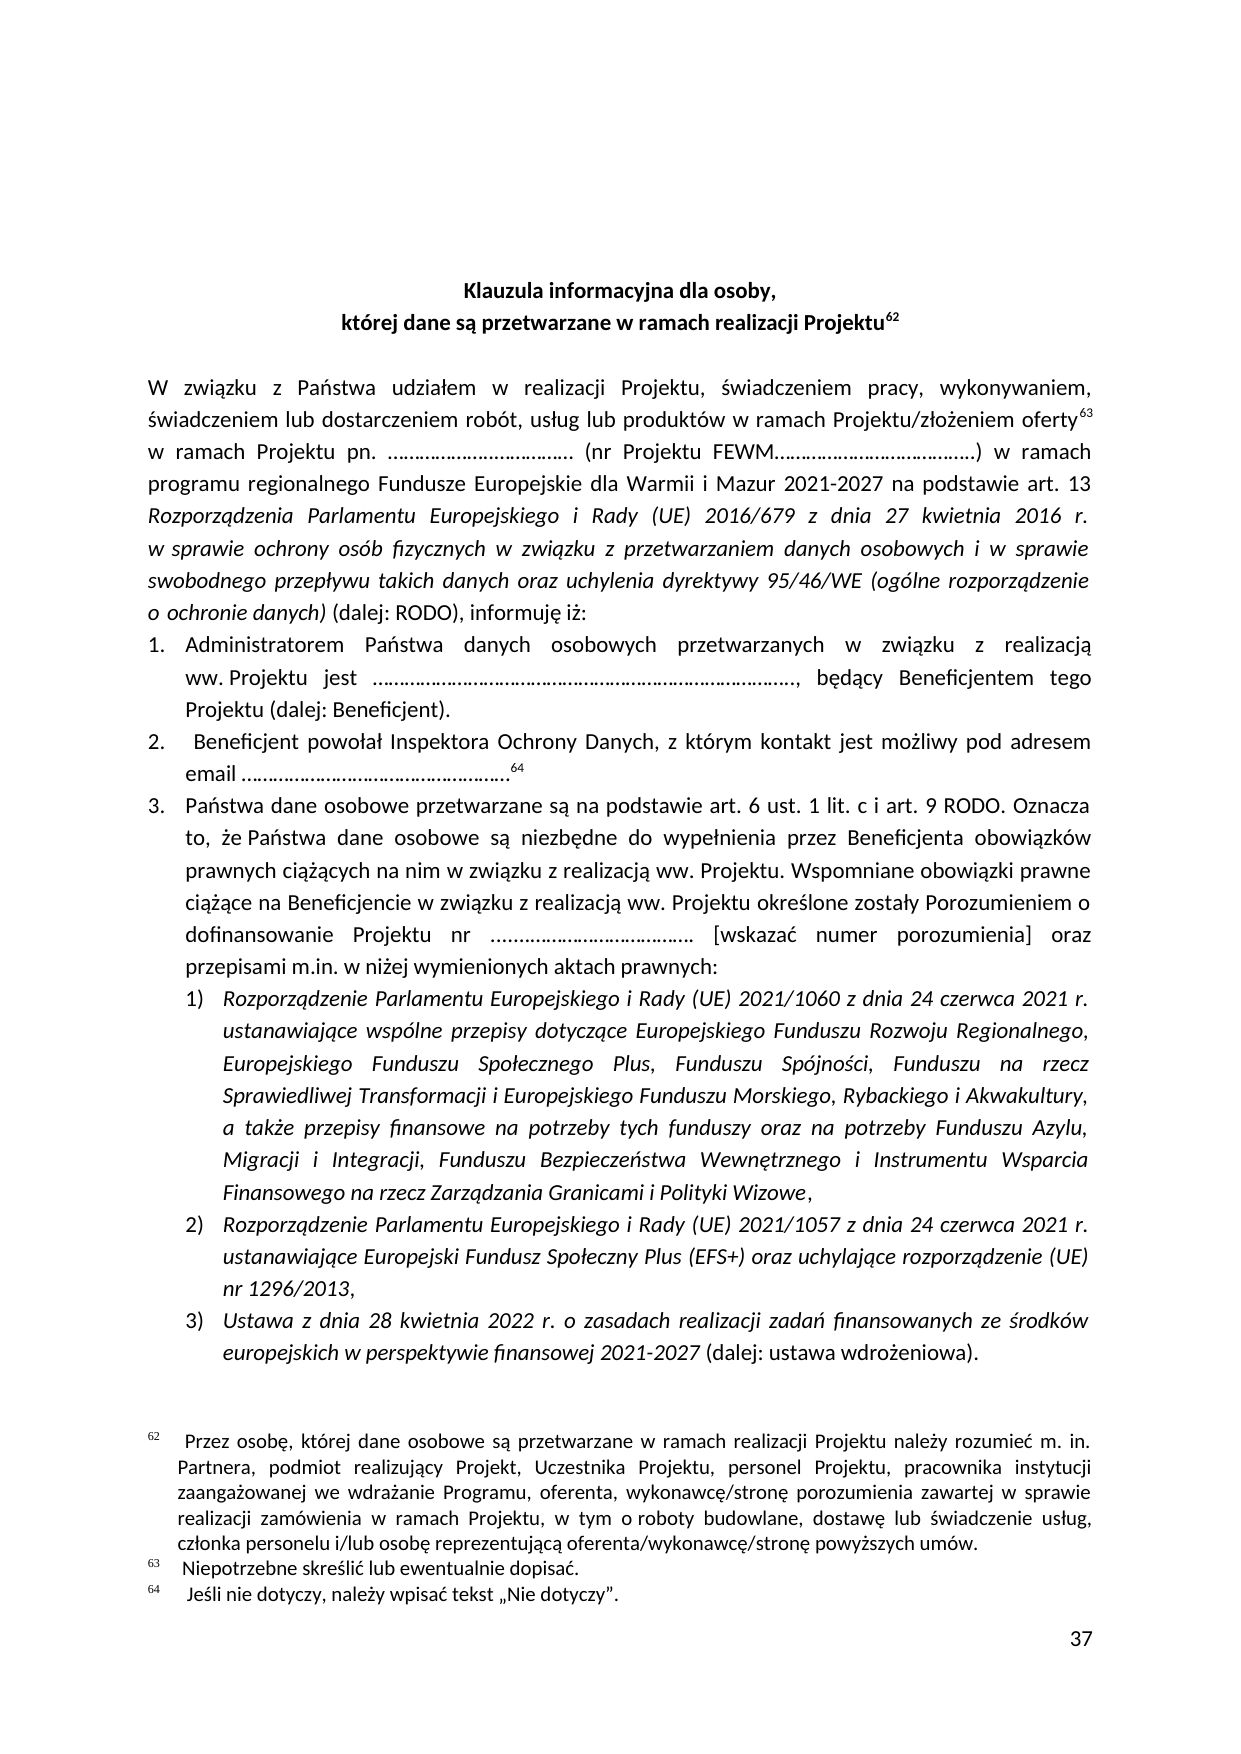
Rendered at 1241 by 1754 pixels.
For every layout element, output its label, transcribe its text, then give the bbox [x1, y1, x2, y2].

list Państwa dane osobowe przetwarzane są na podstawie art. 6 ust. 1 lit. c i art. 9 RODO. Oznacza to, że Państwa dane osobowe są niezbędne do wypełnienia przez Beneficjenta obowiązków prawnych ciążących na nim w związku z realizacją ww. Projektu. Wspomniane obowiązki prawne ciążące na Beneficjencie w związku z realizacją ww. Projektu określone zostały Porozumieniem o dofinansowanie Projektu nr .......…………………………. [wskazać numer porozumienia] oraz przepisami m.in. w niżej wymienionych aktach prawnych: [148, 791, 1093, 980]
text W związku z Państwa udziałem w realizacji Projektu, świadczeniem pracy, wykonywaniem, świadczeniem lub dostarczeniem robót, usług lub produktów w ramach Projektu/złożeniem oferty w ramach Projektu pn. ………………..…………… (nr Projektu FEWM………………………………..) w ramach programu regionalnego Fundusze Europejskie dla Warmii i Mazur 2021-2027 na podstawie art. 13 Rozporządzenia Parlamentu Europejskiego i Rady (UE) 2016/679 z dnia 27 kwietnia 2016 r. w sprawie ochrony osób fizycznych w związku z przetwarzaniem danych osobowych i w sprawie swobodnego przepływu takich danych oraz uchylenia dyrektywy 95/46/WE (ogólne rozporządzenie o ochronie danych) (dalej: RODO), informuję iż: [148, 373, 1093, 626]
list Beneficjent powołał Inspektora Ochrony Danych, z którym kontakt jest możliwy pod adresem email …………………………………………… [148, 727, 1093, 787]
text Rozporządzenie Parlamentu Europejskiego i Rady (UE) 2021/1057 z dnia 24 czerwca 2021 r. ustanawiające Europejski Fundusz Społeczny Plus (EFS+) oraz uchylające rozporządzenie (UE) nr 1296/2013, [185, 1210, 1093, 1302]
list Rozporządzenie Parlamentu Europejskiego i Rady (UE) 2021/1060 z dnia 24 czerwca 2021 r. ustanawiające wspólne przepisy dotyczące Europejskiego Funduszu Rozwoju Regionalnego, Europejskiego Funduszu Społecznego Plus, Funduszu Spójności, Funduszu na rzecz Sprawiedliwej Transformacji i Europejskiego Funduszu Morskiego, Rybackiego i Akwakultury, a także przepisy finansowe na potrzeby tych funduszy oraz na potrzeby Funduszu Azylu, Migracji i Integracji, Funduszu Bezpieczeństwa Wewnętrznego i Instrumentu Wsparcia Finansowego na rzecz Zarządzania Granicami i Polityki Wizowe, [185, 984, 1093, 1206]
text której dane są przetwarzane w ramach realizacji Projektu [148, 308, 1093, 369]
list Administratorem Państwa danych osobowych przetwarzanych w związku z realizacją ww. Projektu jest …………………………………………………………………….., będący Beneficjentem tego Projektu (dalej: Beneficjent). [148, 630, 1093, 723]
text Klauzula informacyjna dla osoby, [148, 276, 1093, 304]
text Ustawa z dnia 28 kwietnia 2022 r. o zasadach realizacji zadań finansowanych ze środków europejskich w perspektywie finansowej 2021-2027 (dalej: ustawa wdrożeniowa). [185, 1306, 1093, 1367]
